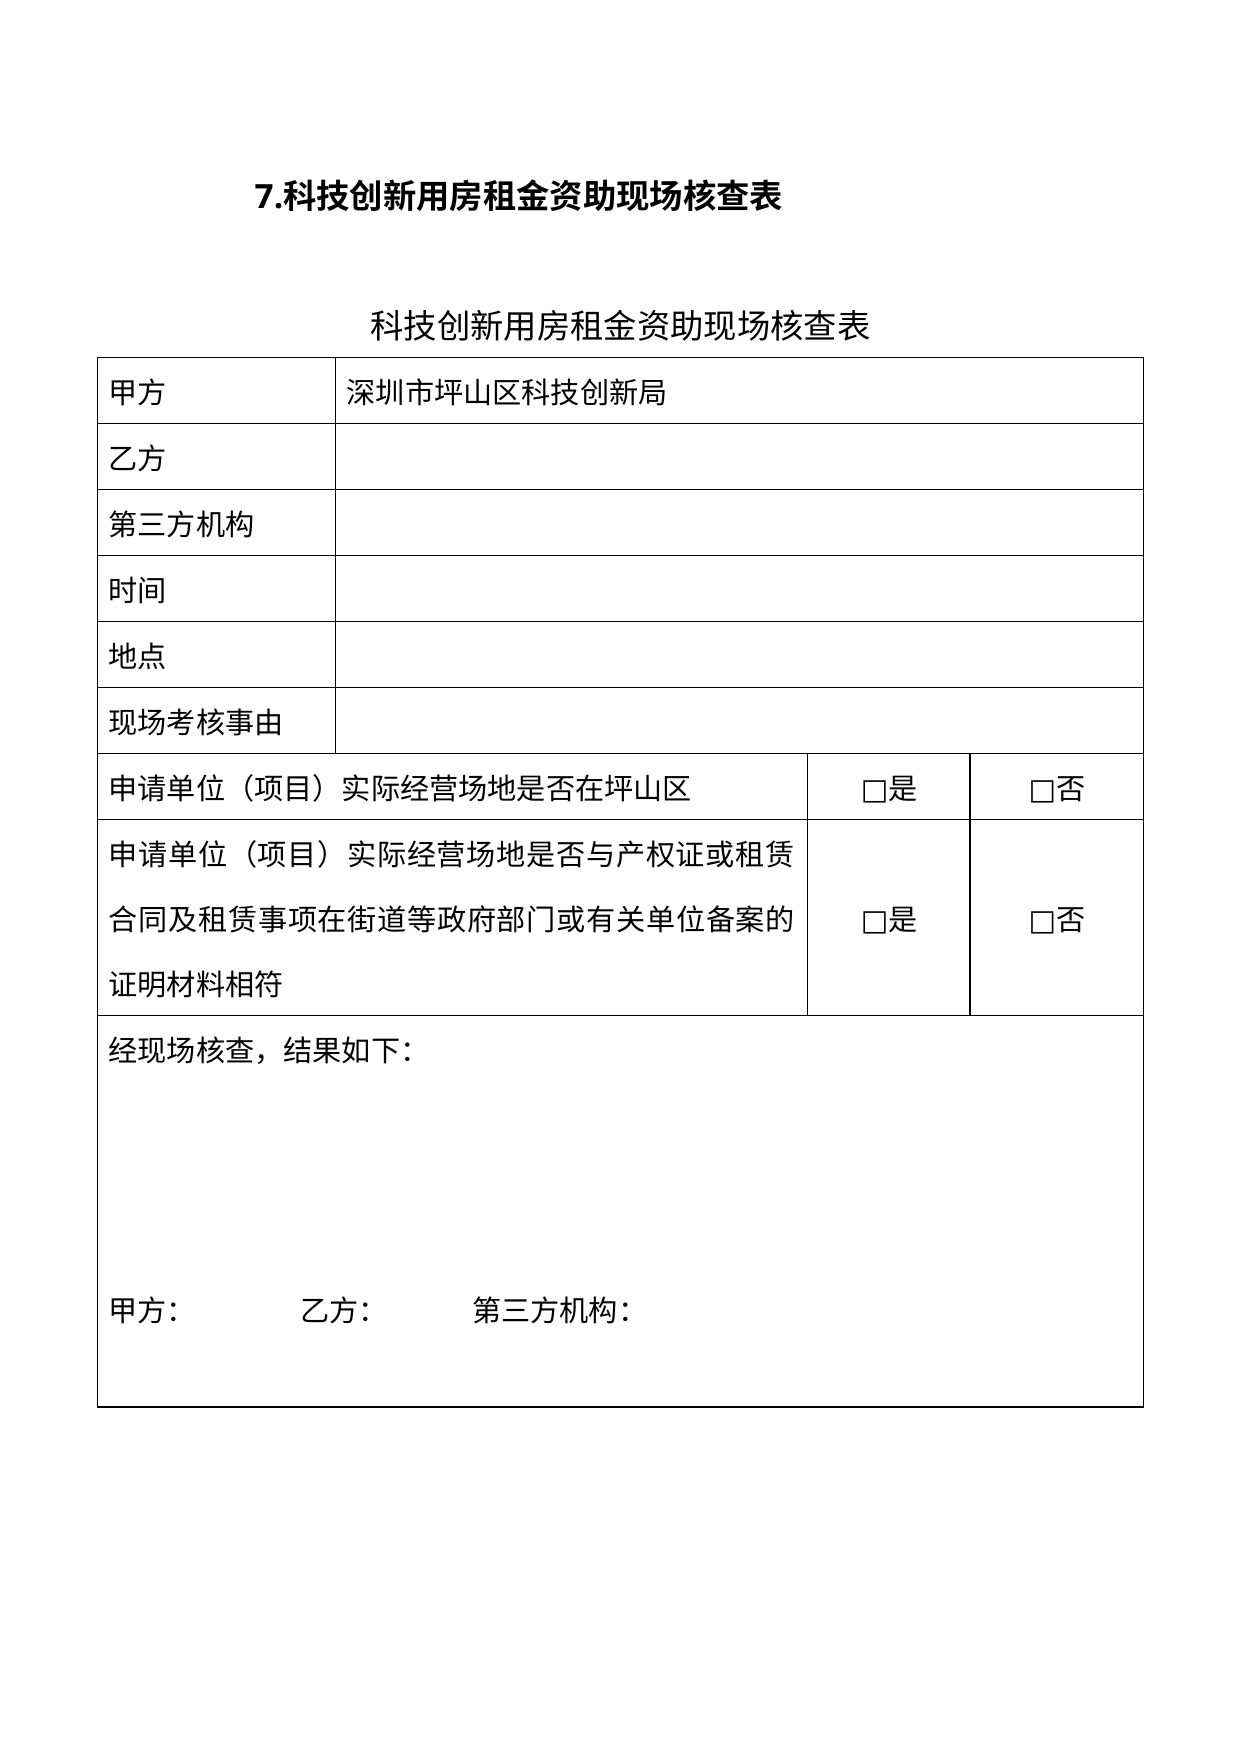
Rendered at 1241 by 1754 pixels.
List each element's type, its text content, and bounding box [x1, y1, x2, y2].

table_cell □是 [808, 754, 969, 819]
table_cell 第三方机构 [98, 490, 335, 555]
table_cell □否 [971, 754, 1143, 819]
table_cell 现场考核事由 [98, 688, 335, 753]
table_cell □是 [808, 820, 969, 1015]
table_cell 乙方 [98, 424, 335, 489]
table_cell 经现场核查，结果如下： 甲方： 乙方： 第三方机构： [98, 1016, 1143, 1406]
table_header 甲方 [98, 358, 335, 423]
table_cell [336, 490, 1143, 555]
table_header 深圳市坪山区科技创新局 [336, 358, 1143, 423]
table_cell [336, 424, 1143, 489]
text 科技创新用房租金资助现场核查表 [187, 292, 1053, 357]
table_cell [336, 688, 1143, 753]
table_cell □否 [971, 820, 1143, 1015]
table_cell 地点 [98, 622, 335, 687]
table_cell 时间 [98, 556, 335, 621]
table_cell [336, 622, 1143, 687]
table_cell 申请单位（项目）实际经营场地是否与产权证或租赁合同及租赁事项在街道等政府部门或有关单位备案的证明材料相符 [98, 820, 807, 1015]
text 7.科技创新用房租金资助现场核查表 [187, 162, 1053, 227]
table_cell [336, 556, 1143, 621]
table_cell 申请单位（项目）实际经营场地是否在坪山区 [98, 754, 807, 819]
